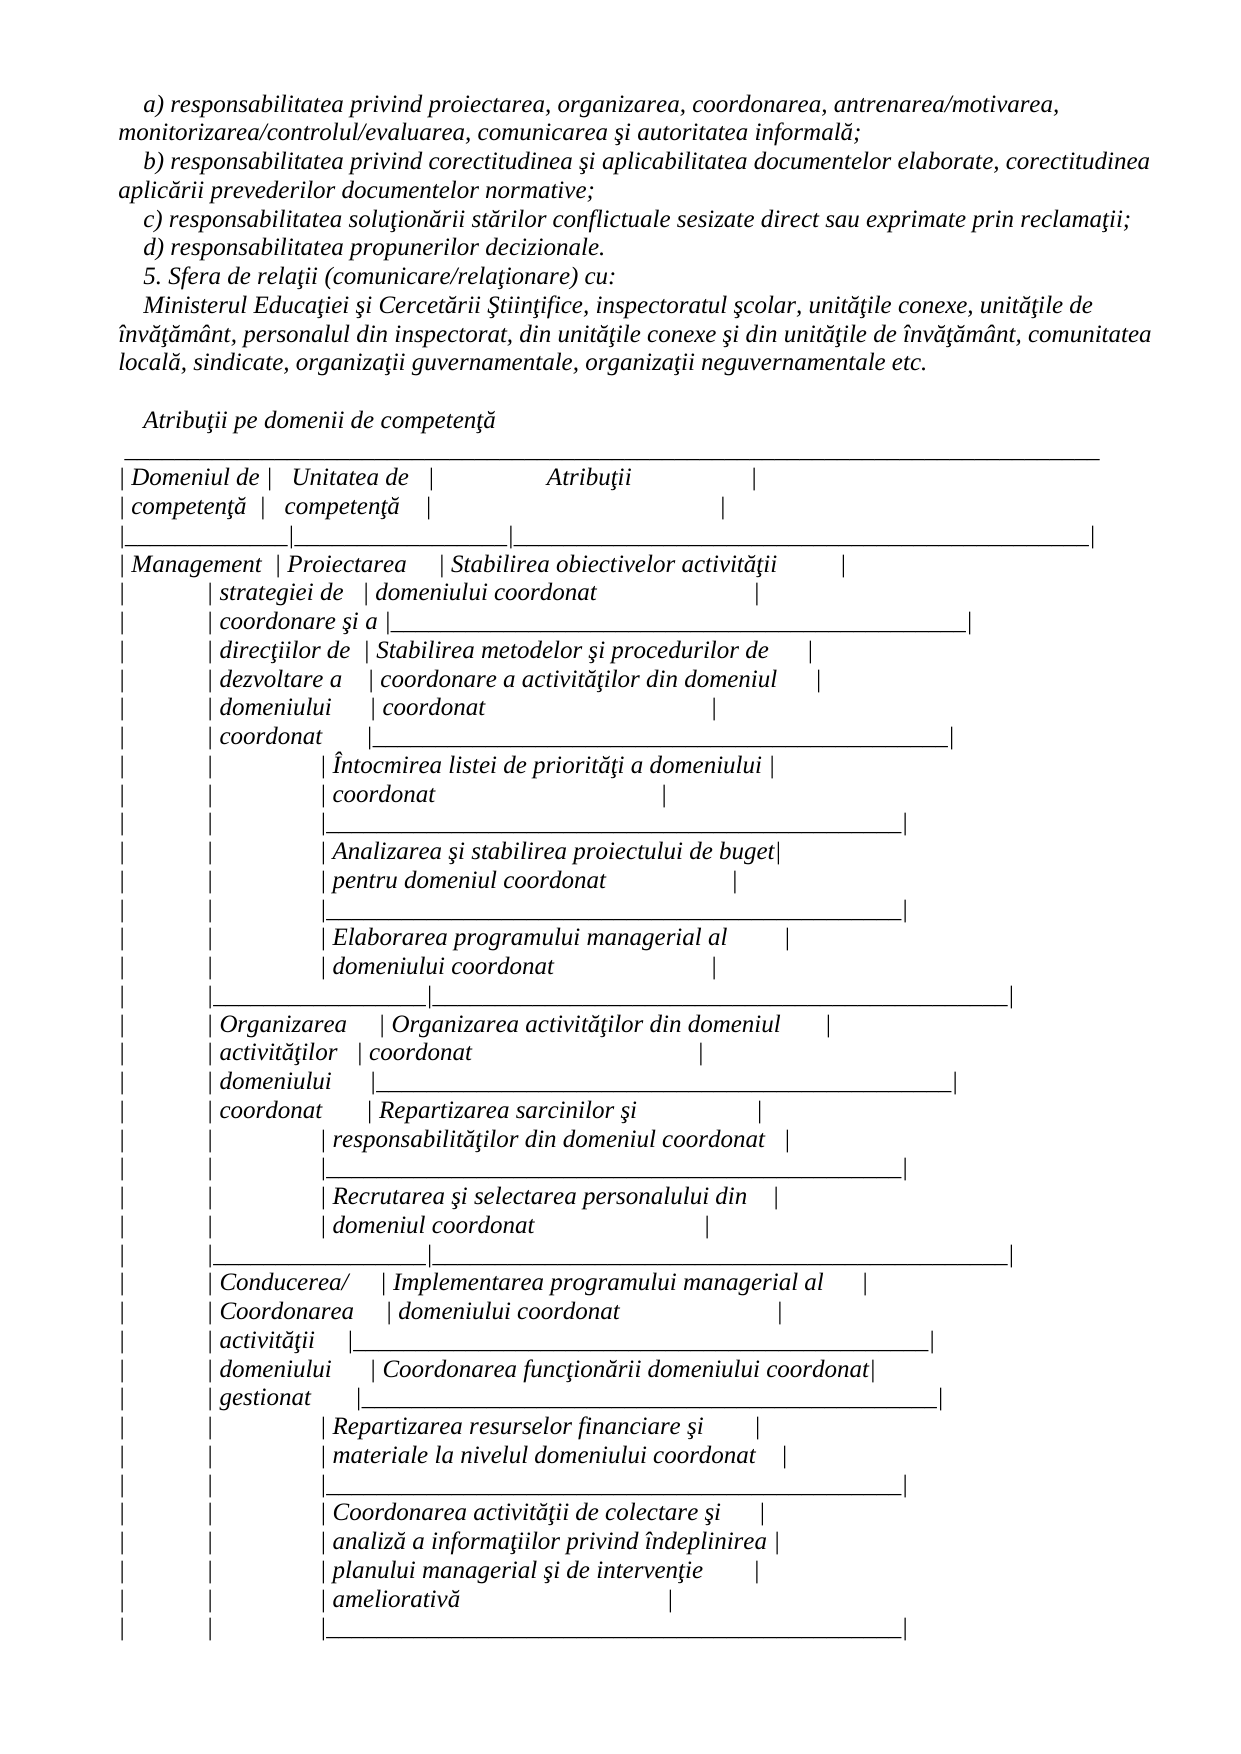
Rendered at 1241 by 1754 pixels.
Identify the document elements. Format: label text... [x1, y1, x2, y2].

text | |_________________|______________________________________________| [118, 1239, 1181, 1267]
text | | | planului managerial şi de intervenţie | [118, 1555, 1181, 1584]
text |_____________|_________________|______________________________________________| [118, 520, 1181, 549]
text | | dezvoltare a | coordonare a activităţilor din domeniul | [118, 664, 1181, 692]
text | | | domeniului coordonat | [118, 951, 1181, 980]
text | | | Analizarea şi stabilirea proiectului de buget| [118, 836, 1181, 865]
text | | | responsabilităţilor din domeniul coordonat | [118, 1124, 1181, 1152]
text | | coordonare şi a |______________________________________________| [118, 606, 1181, 635]
text | | Conducerea/ | Implementarea programului managerial al | [118, 1267, 1181, 1296]
text | competenţă | competenţă | | [118, 491, 1181, 520]
text | | Organizarea | Organizarea activităţilor din domeniul | [118, 1009, 1181, 1037]
text | | | ameliorativă | [118, 1584, 1181, 1612]
text | | | Repartizarea resurselor financiare şi | [118, 1411, 1181, 1440]
text Atribuţii pe domenii de competenţă [118, 405, 1181, 434]
text | | | Recrutarea şi selectarea personalului din | [118, 1181, 1181, 1210]
text | | | pentru domeniul coordonat | [118, 865, 1181, 894]
text | | |______________________________________________| [118, 1469, 1181, 1497]
text | | domeniului | coordonat | [118, 692, 1181, 721]
text d) responsabilitatea propunerilor decizionale. [118, 232, 1181, 261]
text | | Coordonarea | domeniului coordonat | [118, 1296, 1181, 1325]
text | Domeniul de | Unitatea de | Atribuţii | [118, 462, 1181, 491]
text 5. Sfera de relaţii (comunicare/relaţionare) cu: [118, 261, 1181, 290]
text | | activităţilor | coordonat | [118, 1037, 1181, 1066]
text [118, 1612, 1181, 1641]
text | | domeniului | Coordonarea funcţionării domeniului coordonat| [118, 1354, 1181, 1382]
text | | coordonat | Repartizarea sarcinilor şi | [118, 1095, 1181, 1124]
text | | coordonat |______________________________________________| [118, 721, 1181, 750]
text | | |______________________________________________| [118, 1152, 1181, 1181]
text | Management | Proiectarea | Stabilirea obiectivelor activităţii | [118, 549, 1181, 577]
text | | |______________________________________________| [118, 807, 1181, 836]
text | | activităţii |______________________________________________| [118, 1325, 1181, 1354]
text ______________________________________________________________________________ [118, 434, 1181, 462]
text | | | analiză a informaţiilor privind îndeplinirea | [118, 1526, 1181, 1555]
text | | | coordonat | [118, 779, 1181, 807]
text | | | Coordonarea activităţii de colectare şi | [118, 1497, 1181, 1526]
text | | |______________________________________________| [118, 894, 1181, 922]
text | |_________________|______________________________________________| [118, 980, 1181, 1009]
text | | gestionat |______________________________________________| [118, 1382, 1181, 1411]
text | | | materiale la nivelul domeniului coordonat | [118, 1440, 1181, 1469]
text Ministerul Educaţiei şi Cercetării Ştiinţifice, inspectoratul şcolar, unităţile conexe, unităţile de învăţământ, personalul din inspectorat, din unităţile conexe şi din unităţile de învăţământ, comunitatea locală, sindicate, organizaţii guvernamentale, organizaţii neguvernamentale etc. [118, 290, 1181, 376]
text | | | Întocmirea listei de priorităţi a domeniului | [118, 750, 1181, 779]
text | | strategiei de | domeniului coordonat | [118, 577, 1181, 606]
text c) responsabilitatea soluţionării stărilor conflictuale sesizate direct sau exprimate prin reclamaţii; [118, 204, 1181, 232]
text | | domeniului |______________________________________________| [118, 1066, 1181, 1095]
text a) responsabilitatea privind proiectarea, organizarea, coordonarea, antrenarea/motivarea, monitorizarea/controlul/evaluarea, comunicarea şi autoritatea informală; [118, 89, 1181, 146]
text | | direcţiilor de | Stabilirea metodelor şi procedurilor de | [118, 635, 1181, 664]
text | | | Elaborarea programului managerial al | [118, 922, 1181, 951]
text | | | domeniul coordonat | [118, 1210, 1181, 1239]
text b) responsabilitatea privind corectitudinea şi aplicabilitatea documentelor elaborate, corectitudinea aplicării prevederilor documentelor normative; [118, 146, 1181, 204]
